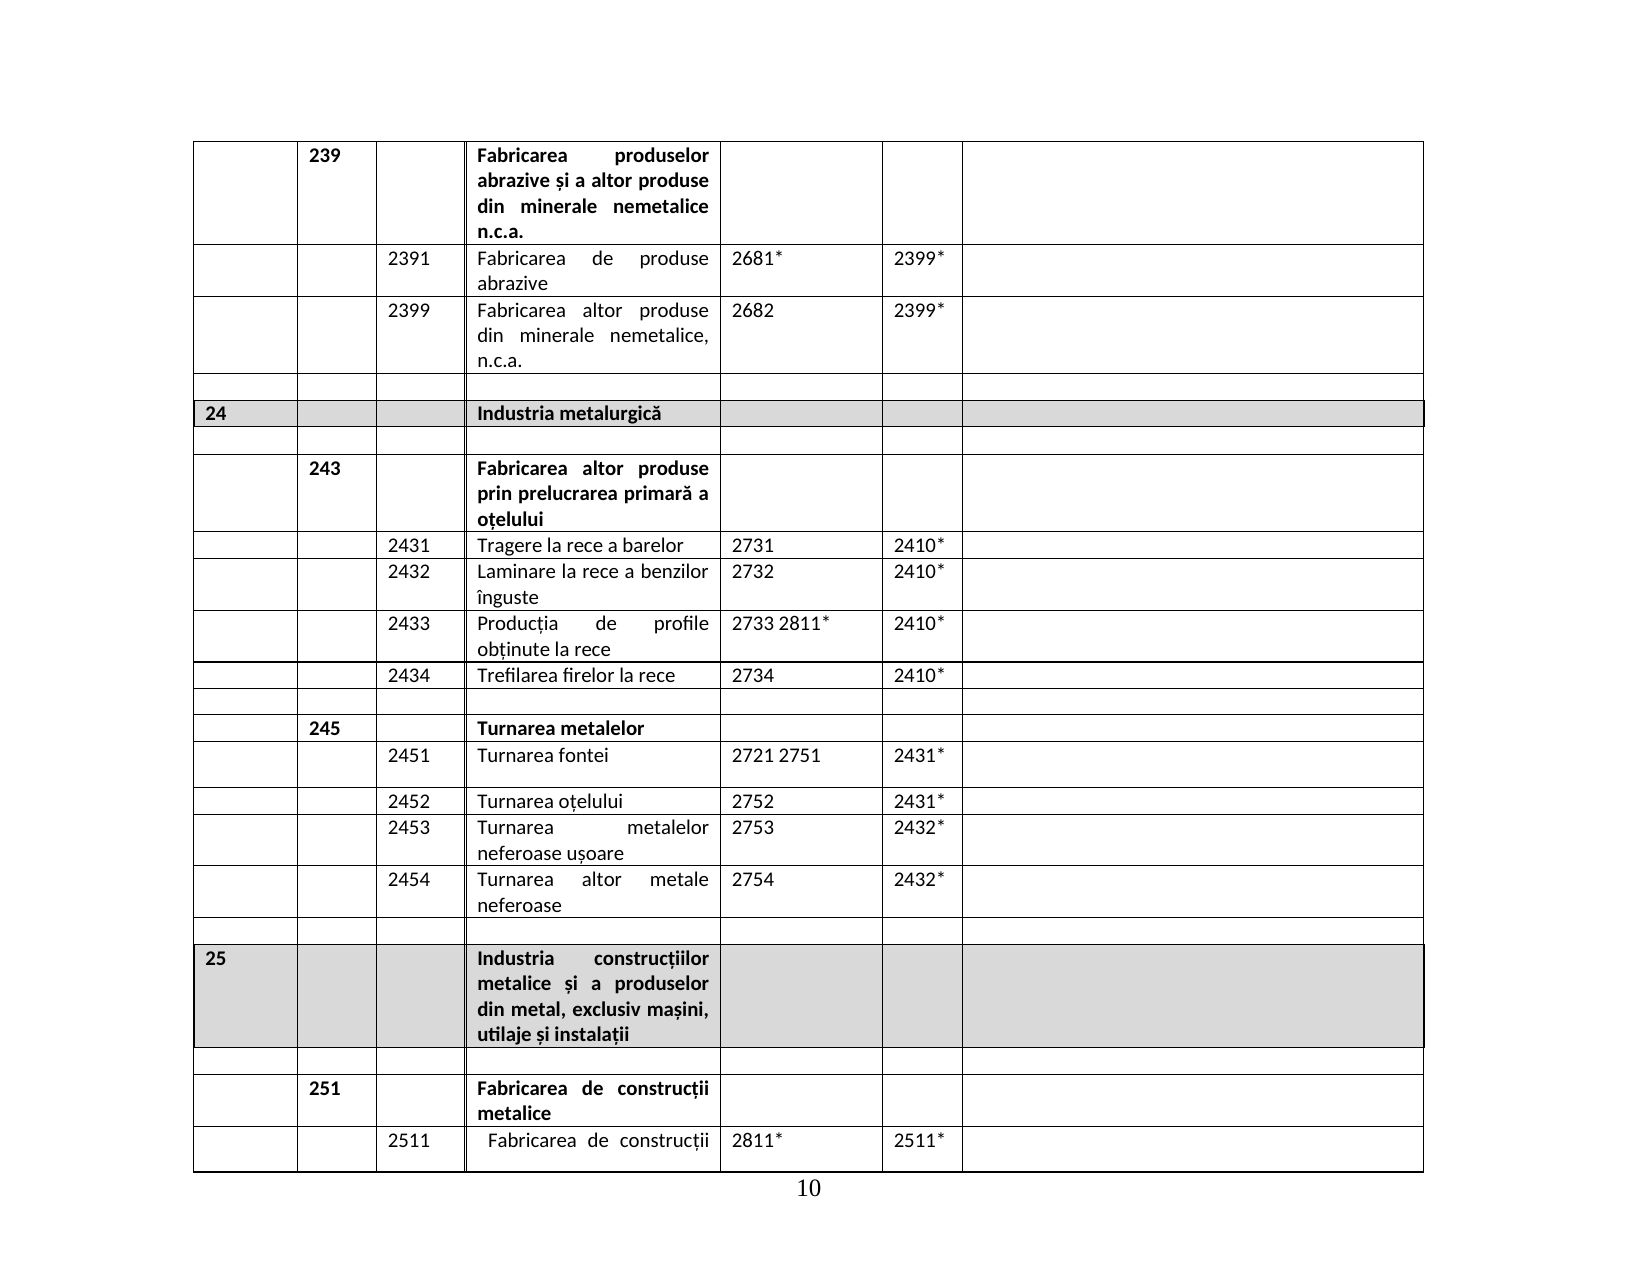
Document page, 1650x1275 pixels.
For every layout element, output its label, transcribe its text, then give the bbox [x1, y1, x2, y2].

table_cell [194, 1048, 297, 1074]
table_cell [963, 788, 1423, 813]
table_cell 2399* [883, 245, 962, 296]
table_cell [298, 1127, 376, 1171]
table_cell [194, 689, 297, 714]
table_cell [963, 663, 1423, 688]
table_cell [298, 945, 376, 1047]
table_cell 2754 [721, 866, 882, 917]
table_cell [963, 945, 1423, 1047]
table_cell 251 [298, 1075, 376, 1126]
table_cell [194, 374, 297, 399]
table_cell [298, 559, 376, 609]
table_cell [963, 1048, 1423, 1074]
table_cell Industria metalurgică [467, 401, 720, 426]
table_cell [298, 245, 376, 296]
table_cell 2432* [883, 866, 962, 917]
table_cell [963, 866, 1423, 917]
table_cell [721, 455, 882, 531]
table_cell [298, 532, 376, 558]
table_cell [298, 918, 376, 944]
table_cell [963, 374, 1423, 399]
table_cell Fabricarea de construcţii metalice [467, 1075, 720, 1126]
table_cell [298, 866, 376, 917]
table_cell 243 [298, 455, 376, 531]
table_cell 2410* [883, 611, 962, 661]
table_cell [377, 427, 464, 454]
table_cell [963, 142, 1423, 244]
table_cell Turnarea metalelor neferoase uşoare [467, 815, 720, 865]
table_cell 2453 [377, 815, 464, 865]
table_cell [467, 374, 720, 399]
table_cell [377, 918, 464, 944]
table_cell 2752 [721, 788, 882, 813]
table_cell [377, 455, 464, 531]
table_cell [883, 715, 962, 741]
table_cell 25 [195, 945, 297, 1047]
table_cell [883, 945, 962, 1047]
table_cell [467, 918, 720, 944]
table_cell Industria construcţiilor metalice şi a produselor din metal, exclusiv maşini, utilaje şi instalaţii [467, 945, 720, 1047]
table_cell [721, 427, 882, 454]
table_cell [194, 866, 297, 917]
table_cell [194, 245, 297, 296]
table_cell [194, 427, 297, 454]
table_cell [721, 689, 882, 714]
table_cell [883, 401, 962, 426]
table_cell [963, 1075, 1423, 1126]
table_cell Producţia de profile obţinute la rece [467, 611, 720, 661]
table_cell [963, 401, 1423, 426]
table_cell 2432 [377, 559, 464, 609]
table_cell [883, 374, 962, 399]
table_cell [194, 715, 297, 741]
table_cell 2721 2751 [721, 742, 882, 787]
table_cell [883, 142, 962, 244]
table_cell 2732 [721, 559, 882, 609]
table_cell [963, 297, 1423, 373]
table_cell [467, 1127, 720, 1171]
table_cell [194, 611, 297, 661]
table_cell 2454 [377, 866, 464, 917]
table_cell [721, 142, 882, 244]
table_cell [377, 1048, 464, 1074]
table_cell [963, 245, 1423, 296]
table_cell [194, 142, 297, 244]
table_cell [963, 611, 1423, 661]
table_cell 24 [195, 401, 297, 426]
table_cell Turnarea metalelor [467, 715, 720, 741]
table_cell 239 [298, 142, 376, 244]
table_cell 2410* [883, 559, 962, 609]
table_cell [194, 559, 297, 609]
table_cell [377, 142, 464, 244]
table_cell Trefilarea firelor la rece [467, 663, 720, 688]
table_cell 2431* [883, 742, 962, 787]
table_cell [963, 559, 1423, 609]
table_cell 2511 [377, 1127, 464, 1171]
table_cell [194, 532, 297, 558]
table_cell [298, 663, 376, 688]
table_cell [298, 401, 376, 426]
table_cell [377, 374, 464, 399]
table_cell [883, 455, 962, 531]
table_cell [721, 401, 882, 426]
table_cell [194, 297, 297, 373]
table_cell [298, 611, 376, 661]
table_cell [298, 1048, 376, 1074]
table_cell [721, 374, 882, 399]
table_cell [298, 374, 376, 399]
table_cell [721, 918, 882, 944]
table_cell [194, 455, 297, 531]
table_cell [883, 918, 962, 944]
table_cell 2431* [883, 788, 962, 813]
table_cell [467, 427, 720, 454]
table_cell 2399 [377, 297, 464, 373]
table_cell [377, 689, 464, 714]
table_cell 2391 [377, 245, 464, 296]
table_cell [963, 742, 1423, 787]
table_cell [883, 689, 962, 714]
table_cell [963, 918, 1423, 944]
table_cell Fabricarea de produse abrazive [467, 245, 720, 296]
table_cell [377, 715, 464, 741]
table_cell 2511* [883, 1127, 962, 1171]
table_cell [194, 788, 297, 813]
table_cell 2410* [883, 532, 962, 558]
table_cell [377, 1075, 464, 1126]
table_cell [467, 1048, 720, 1074]
table_cell 2451 [377, 742, 464, 787]
table_cell [298, 427, 376, 454]
table_cell [721, 1048, 882, 1074]
table_cell Turnarea oţelului [467, 788, 720, 813]
table_cell 2811* [721, 1127, 882, 1171]
table_cell [721, 945, 882, 1047]
table_cell [721, 1075, 882, 1126]
table_cell 2734 [721, 663, 882, 688]
table_cell 2410* [883, 663, 962, 688]
table_cell 2733 2811* [721, 611, 882, 661]
table_cell [963, 455, 1423, 531]
table_cell [963, 532, 1423, 558]
table_cell [298, 297, 376, 373]
table_cell [194, 815, 297, 865]
table_cell Turnarea fontei [467, 742, 720, 787]
table_cell 2681* [721, 245, 882, 296]
table_cell [194, 918, 297, 944]
table_cell Laminare la rece a benzilor înguste [467, 559, 720, 609]
table_cell 2452 [377, 788, 464, 813]
table_cell [298, 788, 376, 813]
table_cell [298, 689, 376, 714]
table_cell 2731 [721, 532, 882, 558]
table_cell 2753 [721, 815, 882, 865]
table_cell [194, 1075, 297, 1126]
table_cell Turnarea altor metale neferoase [467, 866, 720, 917]
table_cell [721, 715, 882, 741]
table_cell [298, 742, 376, 787]
table_cell [963, 689, 1423, 714]
table_cell 2434 [377, 663, 464, 688]
table_cell 2399* [883, 297, 962, 373]
table_cell 2431 [377, 532, 464, 558]
table_cell [963, 715, 1423, 741]
table_cell [377, 945, 464, 1047]
table_cell 2682 [721, 297, 882, 373]
table_cell [963, 427, 1423, 454]
table_cell [194, 742, 297, 787]
table_cell [298, 815, 376, 865]
table_cell Fabricarea produselor abrazive şi a altor produse din minerale nemetalice n.c.a. [467, 142, 720, 244]
table_cell [377, 401, 464, 426]
table_cell Fabricarea altor produse prin prelucrarea primară a oţelului [467, 455, 720, 531]
table_cell [883, 1048, 962, 1074]
table_cell 2433 [377, 611, 464, 661]
table_cell [963, 815, 1423, 865]
table_cell [963, 1127, 1423, 1171]
table_cell [883, 427, 962, 454]
table_cell Fabricarea altor produse din minerale nemetalice, n.c.a. [467, 297, 720, 373]
table_cell [194, 1127, 297, 1171]
table_cell [467, 689, 720, 714]
table_cell 245 [298, 715, 376, 741]
table_cell 2432* [883, 815, 962, 865]
table_cell Tragere la rece a barelor [467, 532, 720, 558]
table_cell [194, 663, 297, 688]
table_cell [883, 1075, 962, 1126]
